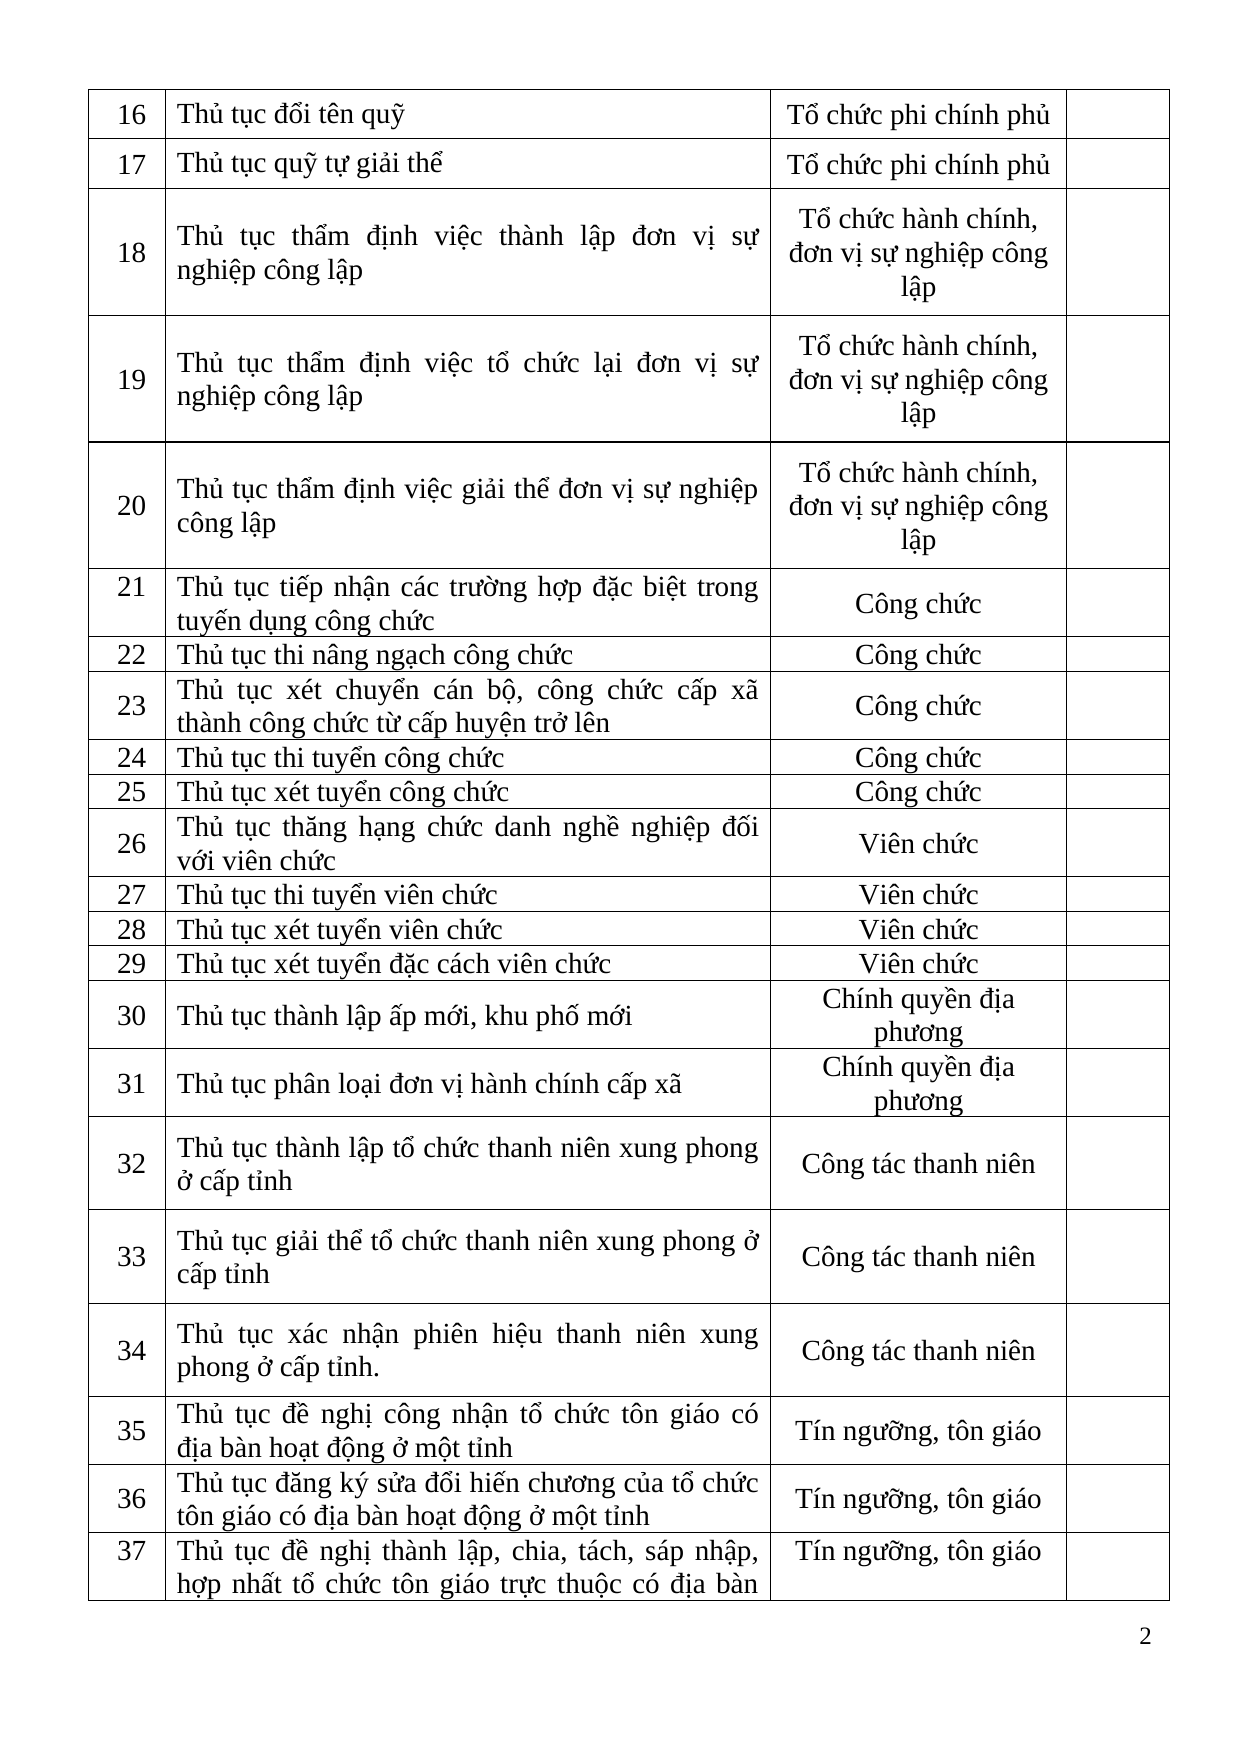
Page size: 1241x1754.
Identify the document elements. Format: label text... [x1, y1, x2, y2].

table_cell Thủ tục giải thể tổ chức thanh niên xung phong ở cấp tỉnh [166, 1210, 770, 1302]
table_cell Thủ tục thi tuyển công chức [166, 740, 770, 773]
table_cell Tổ chức hành chính, đơn vị sự nghiệp công lập [771, 443, 1066, 568]
table_cell Công tác thanh niên [771, 1304, 1066, 1396]
table_cell 20 [89, 443, 165, 568]
table_cell 34 [89, 1304, 165, 1396]
table_cell Thủ tục xét chuyển cán bộ, công chức cấp xã thành công chức từ cấp huyện trở lên [166, 672, 770, 739]
table_cell [1067, 316, 1169, 441]
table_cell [166, 1533, 770, 1600]
table_cell Viên chức [771, 877, 1066, 911]
table_cell 16 [89, 90, 165, 138]
table_cell 30 [89, 981, 165, 1048]
table_cell 23 [89, 672, 165, 739]
table_cell Thủ tục thi nâng ngạch công chức [166, 637, 770, 671]
table_cell 25 [89, 775, 165, 808]
table_cell Thủ tục phân loại đơn vị hành chính cấp xã [166, 1049, 770, 1116]
table_cell [1067, 637, 1169, 671]
table_cell [1067, 90, 1169, 138]
table_cell [1067, 877, 1169, 911]
table_cell 32 [89, 1117, 165, 1209]
table_cell Thủ tục thẩm định việc thành lập đơn vị sự nghiệp công lập [166, 189, 770, 315]
table_cell 35 [89, 1397, 165, 1464]
table_cell 17 [89, 139, 165, 188]
table_cell Thủ tục thi tuyển viên chức [166, 877, 770, 911]
table_cell [1067, 443, 1169, 568]
table_cell [1067, 981, 1169, 1048]
table_cell Thủ tục thành lập tổ chức thanh niên xung phong ở cấp tỉnh [166, 1117, 770, 1209]
table_cell Thủ tục quỹ tự giải thể [166, 139, 770, 188]
table_cell Thủ tục xét tuyển đặc cách viên chức [166, 946, 770, 980]
table_cell Công chức [771, 740, 1066, 773]
table_cell Tổ chức hành chính, đơn vị sự nghiệp công lập [771, 189, 1066, 315]
table_cell 27 [89, 877, 165, 911]
table_cell Viên chức [771, 809, 1066, 876]
table_cell Thủ tục đăng ký sửa đổi hiến chương của tổ chức tôn giáo có địa bàn hoạt động ở một tỉnh [166, 1465, 770, 1532]
table_cell [1067, 1049, 1169, 1116]
table_cell Thủ tục xét tuyển viên chức [166, 912, 770, 945]
table_cell [1067, 1465, 1169, 1532]
table_cell Thủ tục thẩm định việc tổ chức lại đơn vị sự nghiệp công lập [166, 316, 770, 441]
table_cell Thủ tục đề nghị công nhận tổ chức tôn giáo có địa bàn hoạt động ở một tỉnh [166, 1397, 770, 1464]
table_cell Thủ tục xét tuyển công chức [166, 775, 770, 808]
table_cell 33 [89, 1210, 165, 1302]
table_cell Thủ tục thăng hạng chức danh nghề nghiệp đối với viên chức [166, 809, 770, 876]
table_cell 31 [89, 1049, 165, 1116]
table_cell Tín ngưỡng, tôn giáo [771, 1397, 1066, 1464]
table_cell Công chức [771, 637, 1066, 671]
table_cell [1067, 139, 1169, 188]
table_cell 29 [89, 946, 165, 980]
table_cell [1067, 912, 1169, 945]
table_cell Thủ tục thành lập ấp mới, khu phố mới [166, 981, 770, 1048]
table_cell Viên chức [771, 912, 1066, 945]
table_cell 19 [89, 316, 165, 441]
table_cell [771, 90, 1066, 138]
table_cell Thủ tục xác nhận phiên hiệu thanh niên xung phong ở cấp tỉnh. [166, 1304, 770, 1396]
table_cell Thủ tục tiếp nhận các trường hợp đặc biệt trong tuyến dụng công chức [166, 569, 770, 636]
table_cell [1067, 672, 1169, 739]
table_cell 37 [89, 1533, 165, 1600]
table_cell Công tác thanh niên [771, 1210, 1066, 1302]
table_cell [1067, 1210, 1169, 1302]
table_cell Công tác thanh niên [771, 1117, 1066, 1209]
table_cell Công chức [771, 775, 1066, 808]
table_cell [771, 1533, 1066, 1600]
table_cell [1067, 1117, 1169, 1209]
table_cell Công chức [771, 672, 1066, 739]
table_cell [1067, 1397, 1169, 1464]
table_cell 21 [89, 569, 165, 636]
table_cell [1067, 946, 1169, 980]
table_cell [1067, 809, 1169, 876]
table_cell Công chức [771, 569, 1066, 636]
table_cell 28 [89, 912, 165, 945]
table_cell Viên chức [771, 946, 1066, 980]
table_cell Chính quyền địa phương [771, 1049, 1066, 1116]
table_cell 26 [89, 809, 165, 876]
table_cell [1067, 189, 1169, 315]
table_cell [1067, 775, 1169, 808]
table_cell 24 [89, 740, 165, 773]
table_cell Tín ngưỡng, tôn giáo [771, 1465, 1066, 1532]
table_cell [771, 139, 1066, 188]
table_cell [1067, 1533, 1169, 1600]
table_cell Thủ tục thẩm định việc giải thể đơn vị sự nghiệp công lập [166, 443, 770, 568]
table_cell Tổ chức hành chính, đơn vị sự nghiệp công lập [771, 316, 1066, 441]
table_cell [1067, 1304, 1169, 1396]
table_cell Chính quyền địa phương [771, 981, 1066, 1048]
table_cell 36 [89, 1465, 165, 1532]
table_cell [1067, 569, 1169, 636]
table_cell [1067, 740, 1169, 773]
table_cell 22 [89, 637, 165, 671]
table_cell Thủ tục đổi tên quỹ [166, 90, 770, 138]
table_cell 18 [89, 189, 165, 315]
